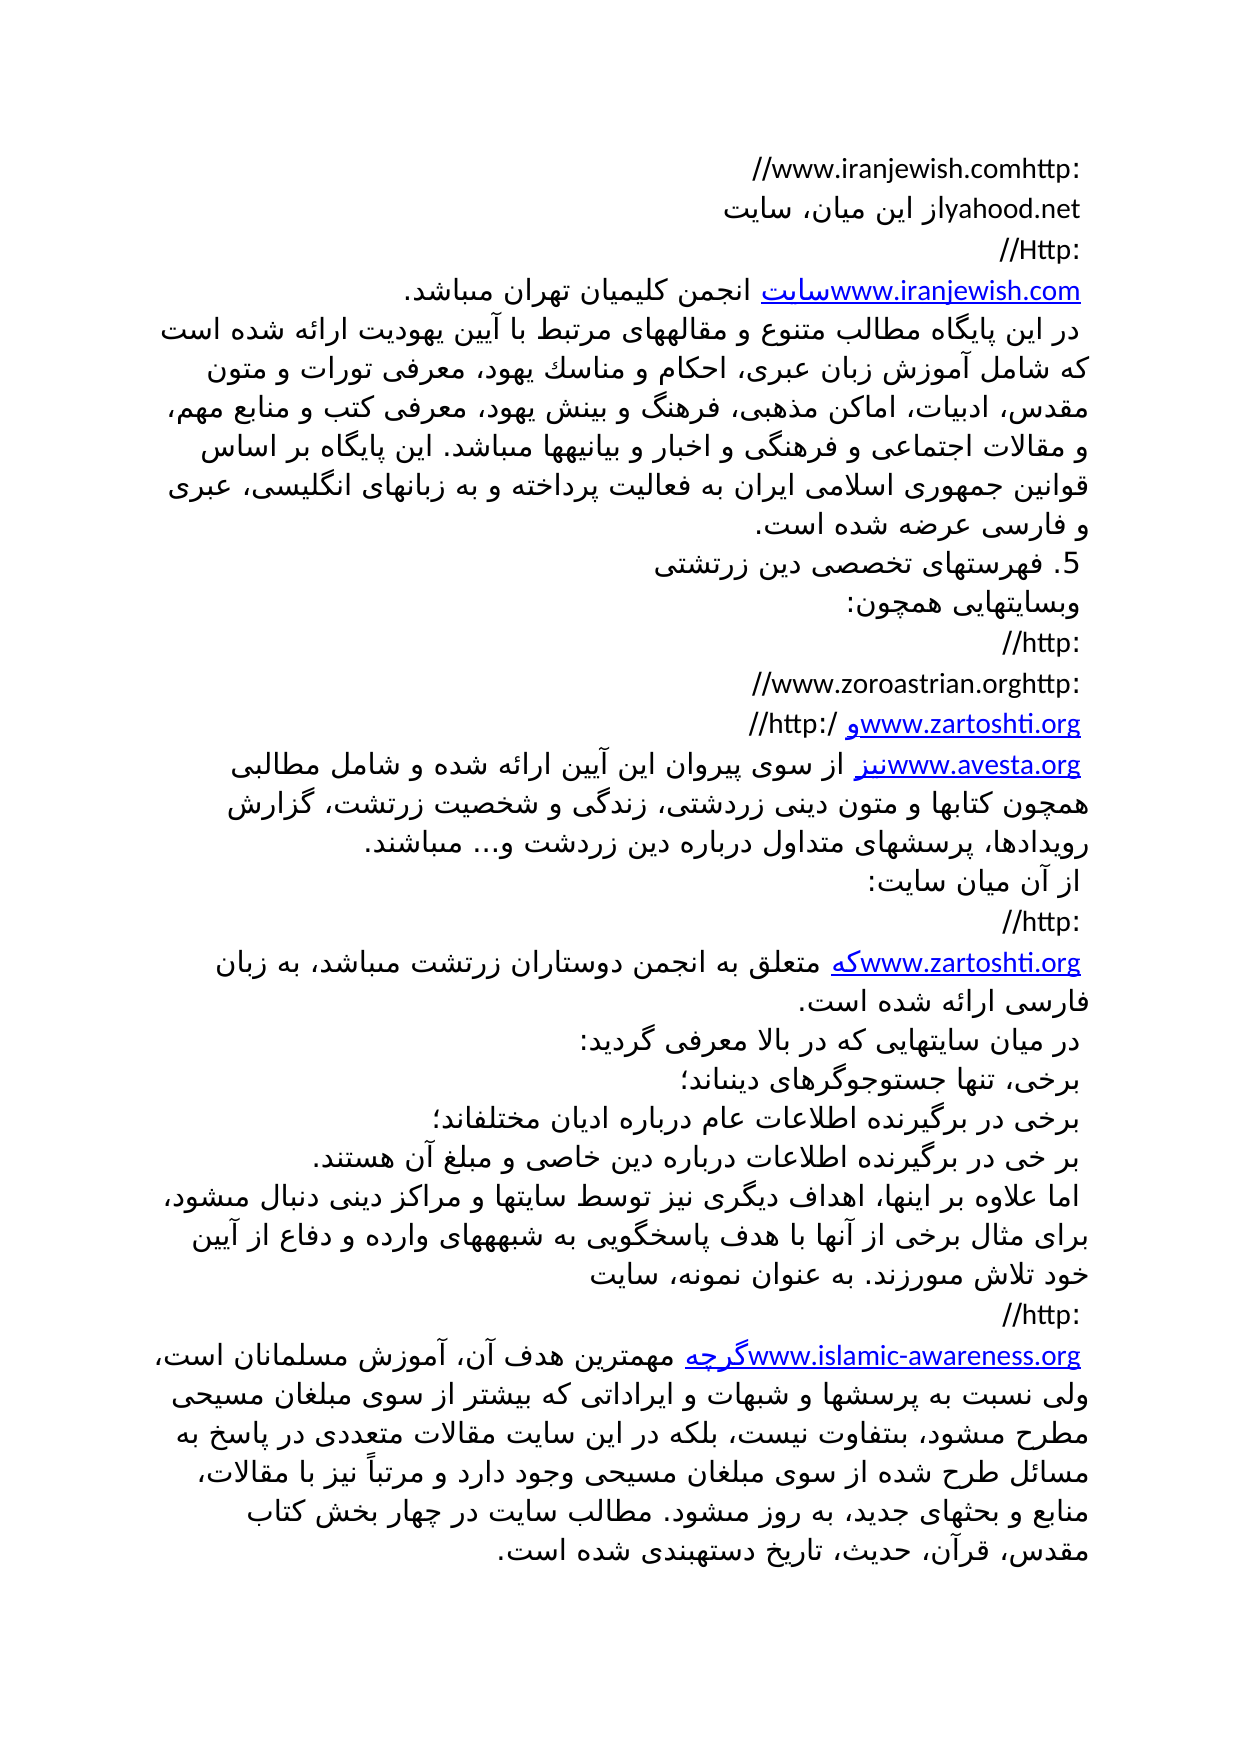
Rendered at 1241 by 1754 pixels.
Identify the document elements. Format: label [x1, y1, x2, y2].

text [150, 150, 1090, 1567]
